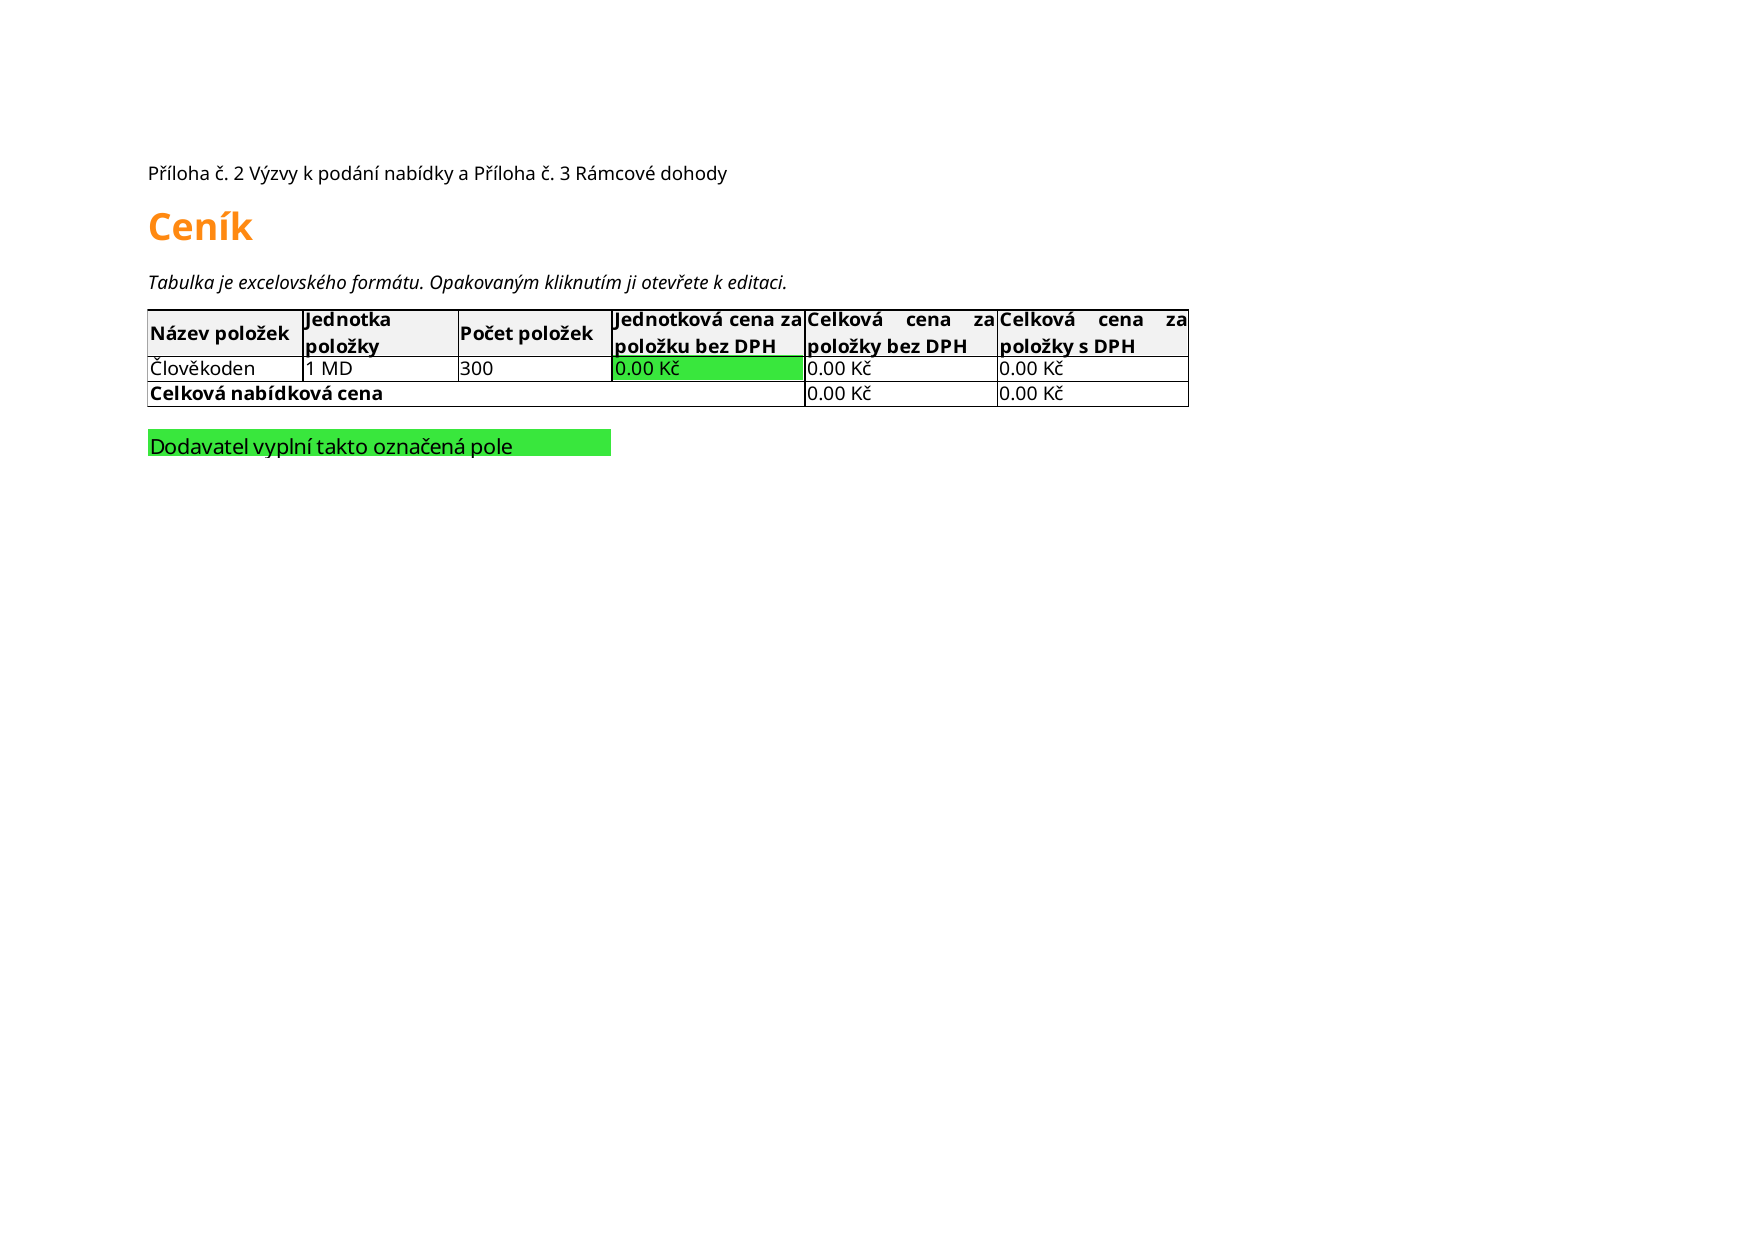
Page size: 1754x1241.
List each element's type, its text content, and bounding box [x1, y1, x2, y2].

text Příloha č. 2 Výzvy k podání nabídky a Příloha č. 3 Rámcové dohody [148, 160, 1606, 186]
text Tabulka je excelovského formátu. Opakovaným kliknutím ji otevřete k editaci. [148, 269, 1606, 295]
text Ceník [148, 201, 1606, 252]
